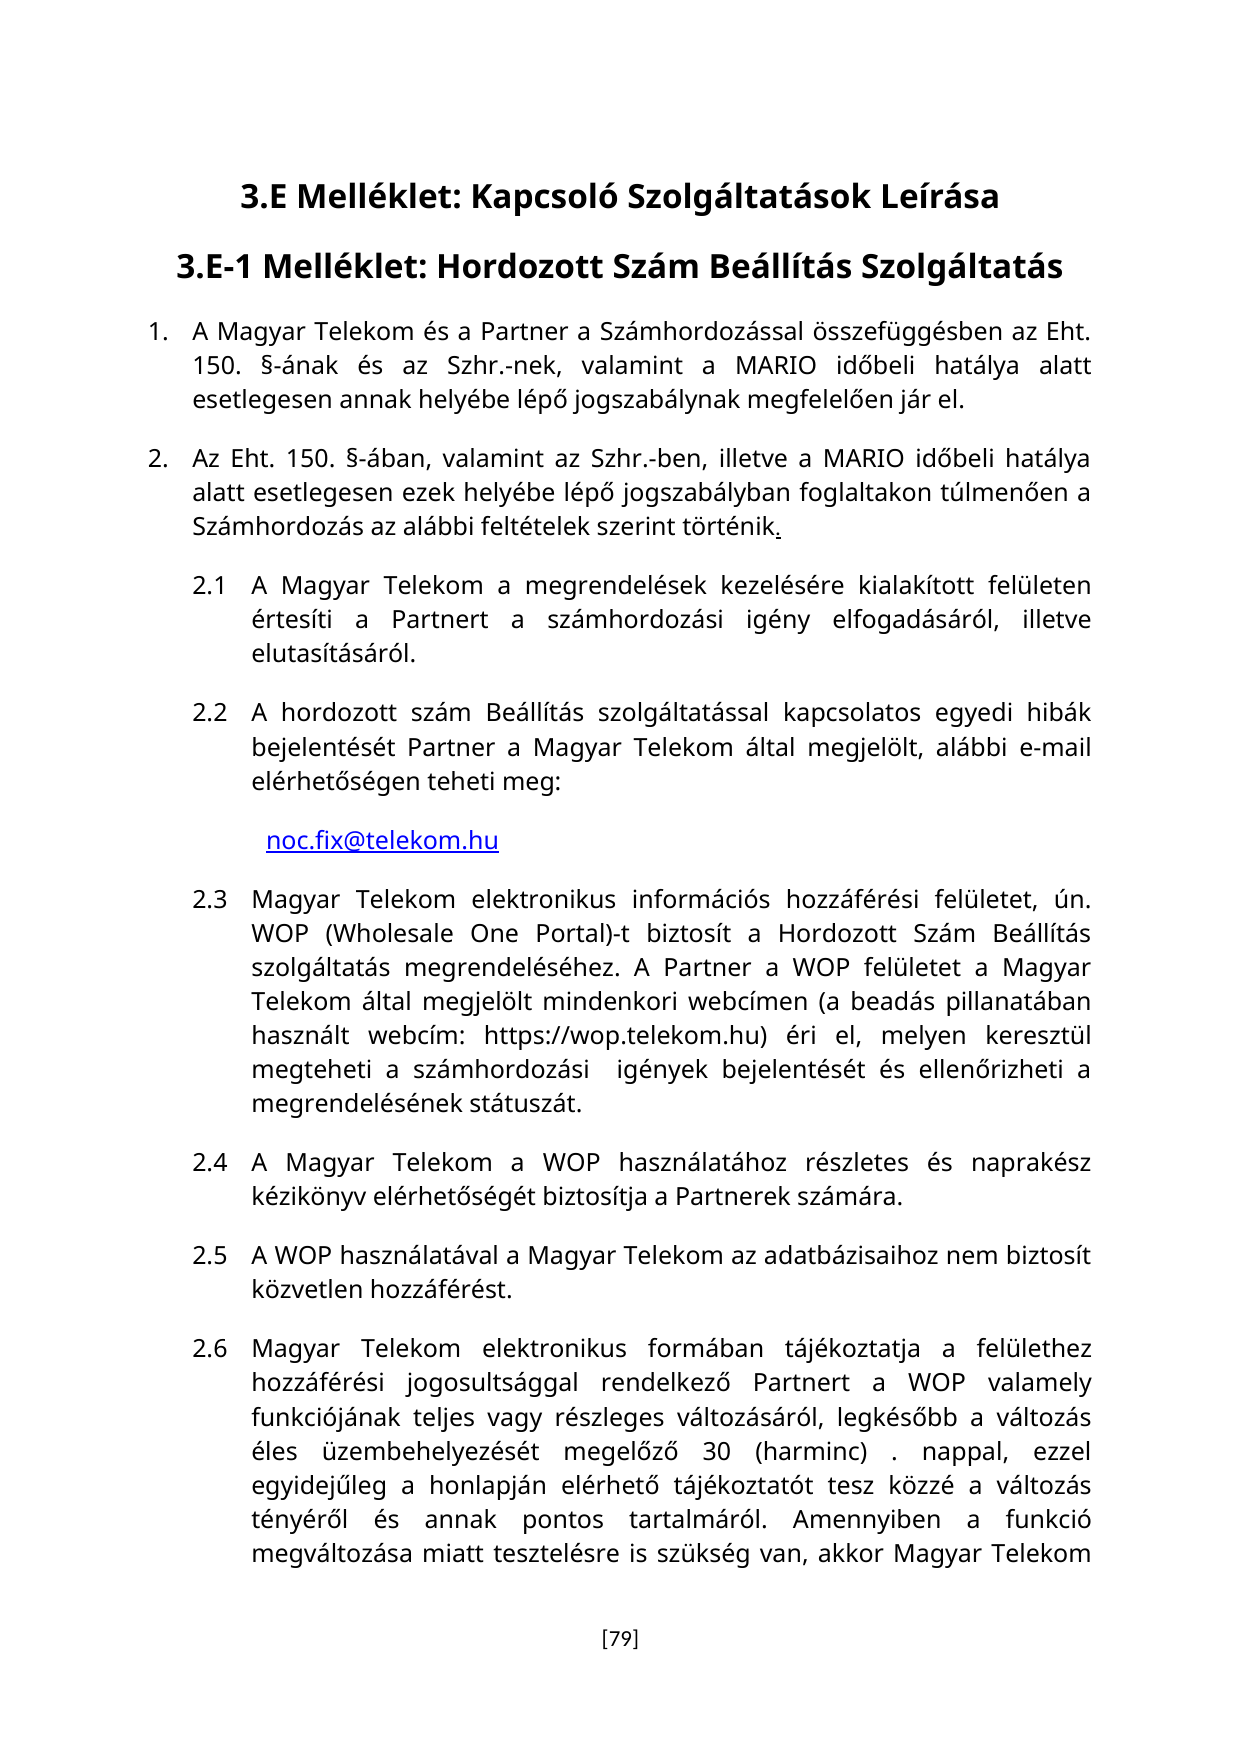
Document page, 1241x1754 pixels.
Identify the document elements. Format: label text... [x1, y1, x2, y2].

list Az Eht. 150. §-ában, valamint az Szhr.-ben, illetve a MARIO időbeli hatálya alatt esetlegesen ezek helyébe lépő jogszabályban foglaltakon túlmenően a Számhordozás az alábbi feltételek szerint történik. [148, 441, 1092, 543]
list A hordozott szám Beállítás szolgáltatással kapcsolatos egyedi hibák bejelentését Partner a Magyar Telekom által megjelölt, alábbi e-mail elérhetőségen teheti meg: [192, 695, 1092, 797]
list Magyar Telekom elektronikus információs hozzáférési felületet, ún. WOP (Wholesale One Portal)-t biztosít a Hordozott Szám Beállítás szolgáltatás megrendeléséhez. A Partner a WOP felületet a Magyar Telekom által megjelölt mindenkori webcímen (a beadás pillanatában használt webcím: https://wop.telekom.hu) éri el, melyen keresztül megteheti a számhordozási igények bejelentését és ellenőrizheti a megrendelésének státuszát. [192, 881, 1092, 1120]
list A Magyar Telekom és a Partner a Számhordozással összefüggésben az Eht. 150. §-ának és az Szhr.-nek, valamint a MARIO időbeli hatálya alatt esetlegesen annak helyébe lépő jogszabálynak megfelelően jár el. [148, 313, 1092, 416]
subtitle 3.E Melléklet: Kapcsoló Szolgáltatások Leírása [148, 173, 1092, 218]
list A Magyar Telekom a WOP használatához részletes és naprakész kézikönyv elérhetőségét biztosítja a Partnerek számára. [192, 1145, 1092, 1213]
list A WOP használatával a Magyar Telekom az adatbázisaihoz nem biztosít közvetlen hozzáférést. [192, 1238, 1092, 1306]
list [192, 1331, 1092, 1569]
text noc.fix@telekom.hu [148, 822, 1092, 856]
subtitle 3.E-1 Melléklet: Hordozott Szám Beállítás Szolgáltatás [148, 243, 1092, 288]
list A Magyar Telekom a megrendelések kezelésére kialakított felületen értesíti a Partnert a számhordozási igény elfogadásáról, illetve elutasításáról. [192, 568, 1092, 670]
